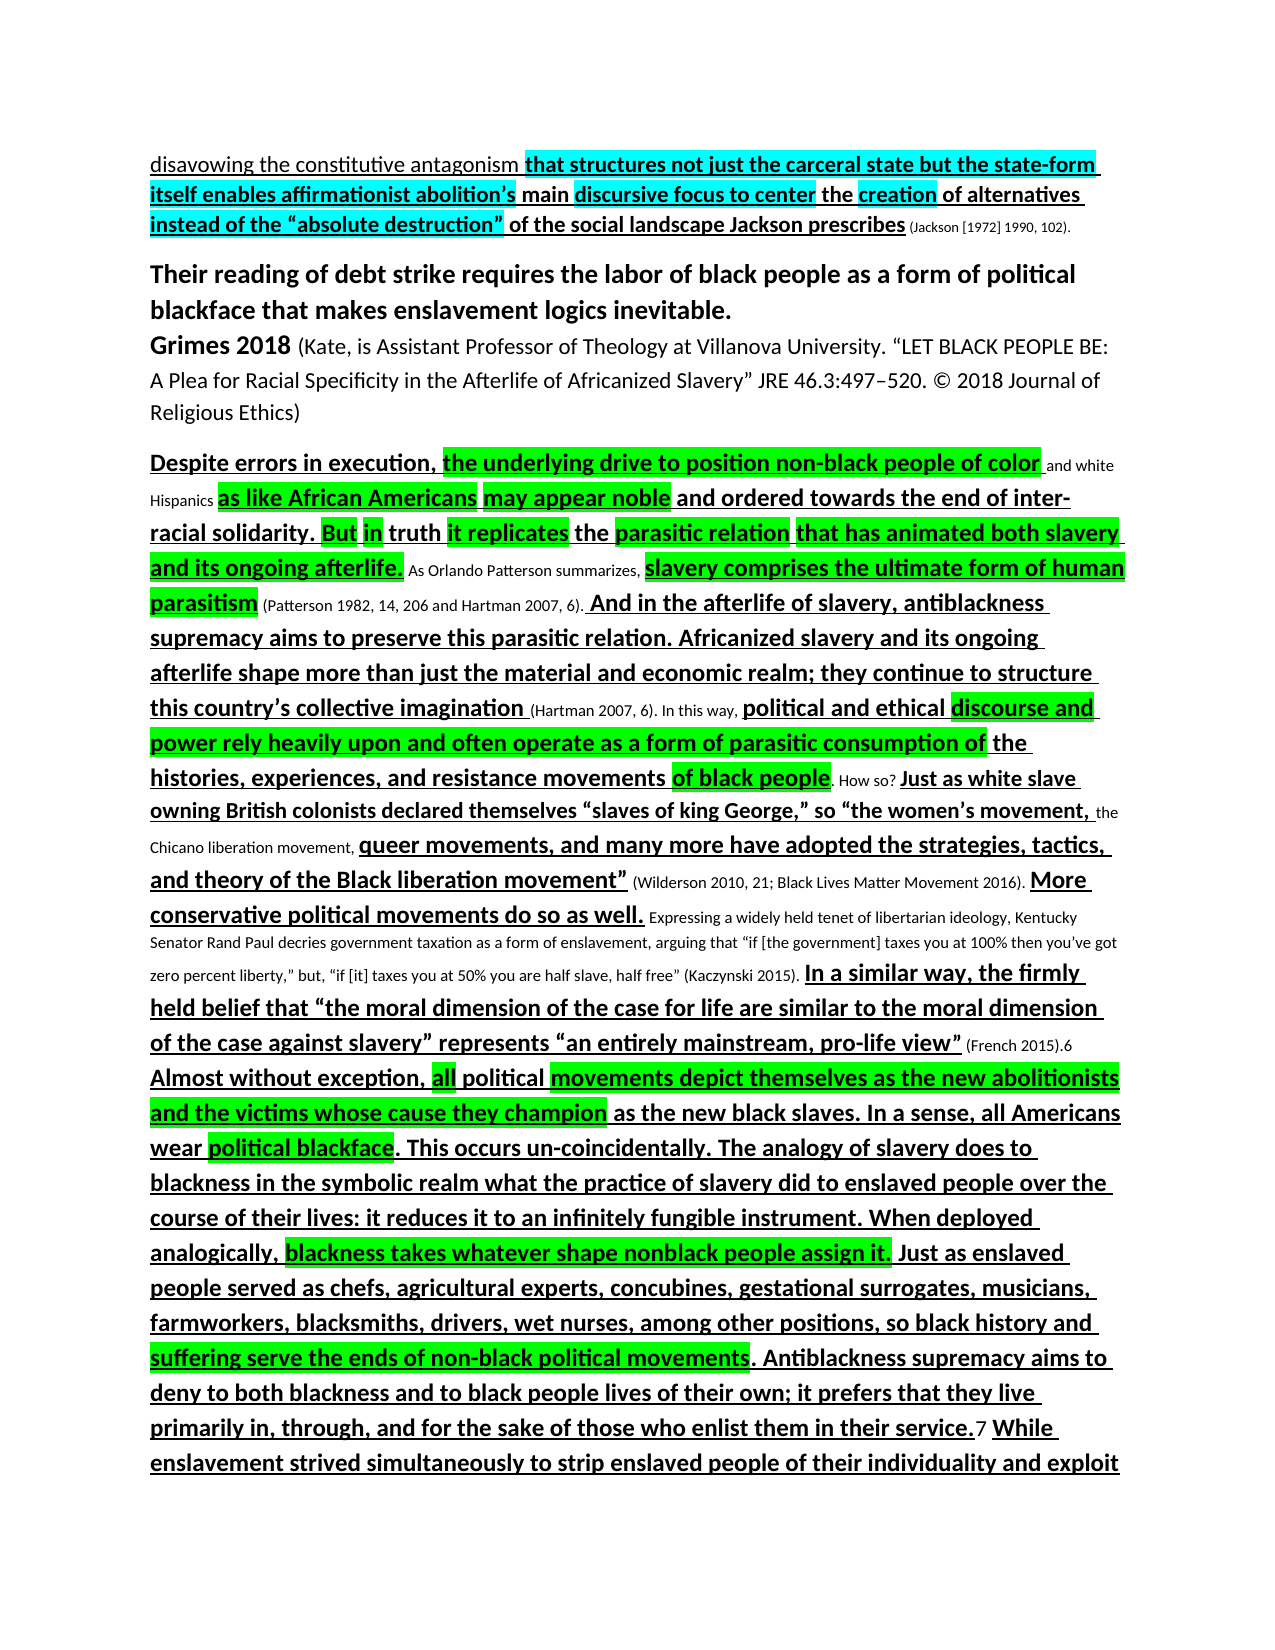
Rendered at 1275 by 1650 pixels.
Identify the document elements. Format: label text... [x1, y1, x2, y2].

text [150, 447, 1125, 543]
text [150, 150, 1125, 238]
text Grimes 2018 (Kate, is Assistant Professor of Theology at Villanova University. “LET BLACK PEOPLE BE: A Plea for Racial Specificity in the Afterlife of Africanized Slavery” JRE 46.3:497–520. © 2018 Journal of Religious Ethics) [150, 328, 1125, 426]
subtitle Their reading of debt strike requires the labor of black people as a form of political blackface that makes enslavement logics inevitable. [150, 257, 1125, 326]
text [150, 544, 1125, 1478]
